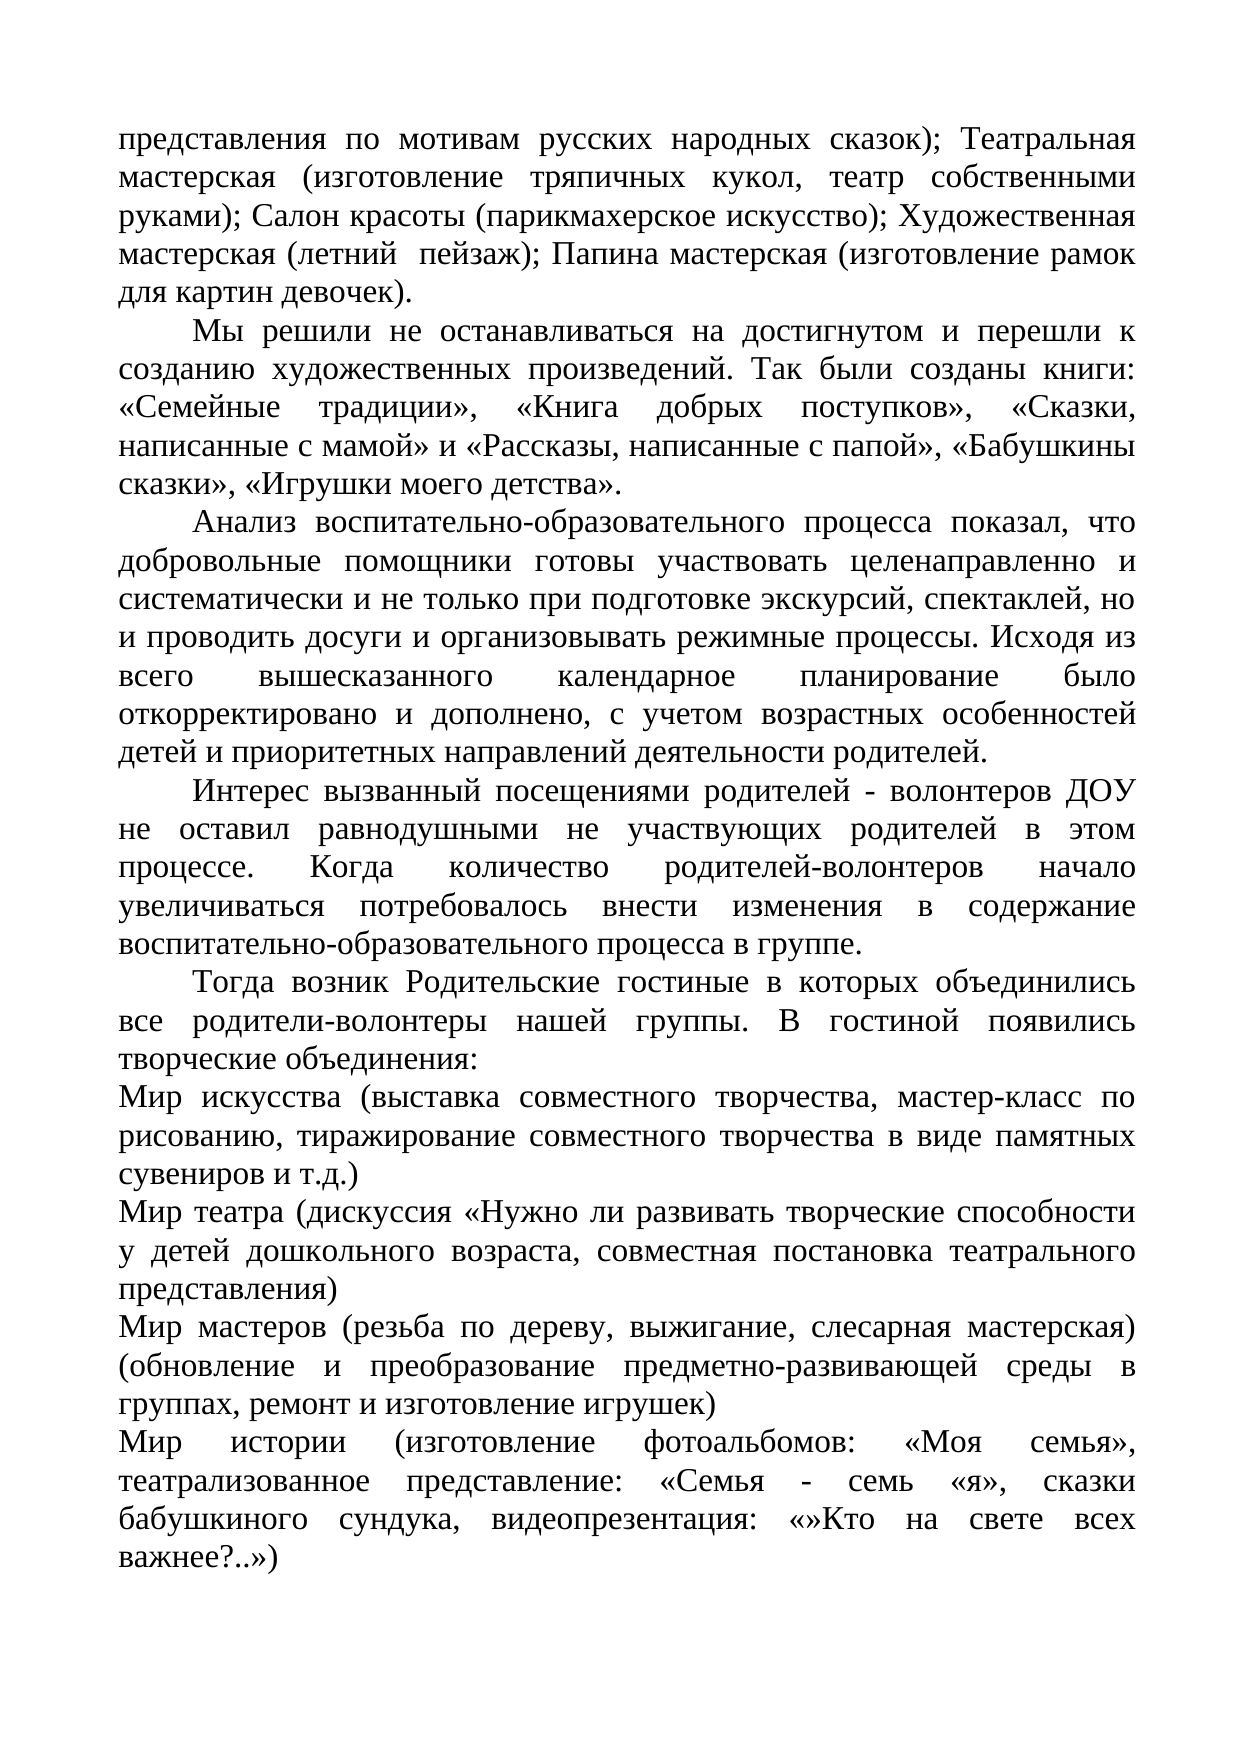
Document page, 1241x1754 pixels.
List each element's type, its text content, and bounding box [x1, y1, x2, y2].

text Мир истории (изготовление фотоальбомов: «Моя семья», театрализованное представление: «Семья - семь «я», сказки бабушкиного сундука, видеопрезентация: «»Кто на свете всех важнее?..») [118, 1421, 1137, 1575]
text Мир мастеров (резьба по дереву, выжигание, слесарная мастерская) (обновление и преобразование предметно-развивающей среды в группах, ремонт и изготовление игрушек) [118, 1306, 1137, 1421]
text Мы решили не останавливаться на достигнутом и перешли к созданию художественных произведений. Так были созданы книги: «Семейные традиции», «Книга добрых поступков», «Сказки, написанные с мамой» и «Рассказы, написанные с папой», «Бабушкины сказки», «Игрушки моего детства». [118, 310, 1137, 501]
text Тогда возник Родительские гостиные в которых объединились все родители-волонтеры нашей группы. В гостиной появились творческие объединения: [118, 961, 1137, 1076]
text Анализ воспитательно-образовательного процесса показал, что добровольные помощники готовы участвовать целенаправленно и систематически и не только при подготовке экскурсий, спектаклей, но и проводить досуги и организовывать режимные процессы. Исходя из всего вышесказанного календарное планирование было откорректировано и дополнено, с учетом возрастных особенностей детей и приоритетных направлений деятельности родителей. [118, 501, 1137, 770]
text Мир искусства (выставка совместного творчества, мастер-класс по рисованию, тиражирование совместного творчества в виде памятных сувениров и т.д.) [118, 1076, 1137, 1191]
text Мир театра (дискуссия «Нужно ли развивать творческие способности у детей дошкольного возраста, совместная постановка театрального представления) [118, 1191, 1137, 1306]
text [118, 118, 1137, 310]
text Интерес вызванный посещениями родителей - волонтеров ДОУ не оставил равнодушными не участвующих родителей в этом процессе. Когда количество родителей-волонтеров начало увеличиваться потребовалось внести изменения в содержание воспитательно-образовательного процесса в группе. [118, 770, 1137, 961]
